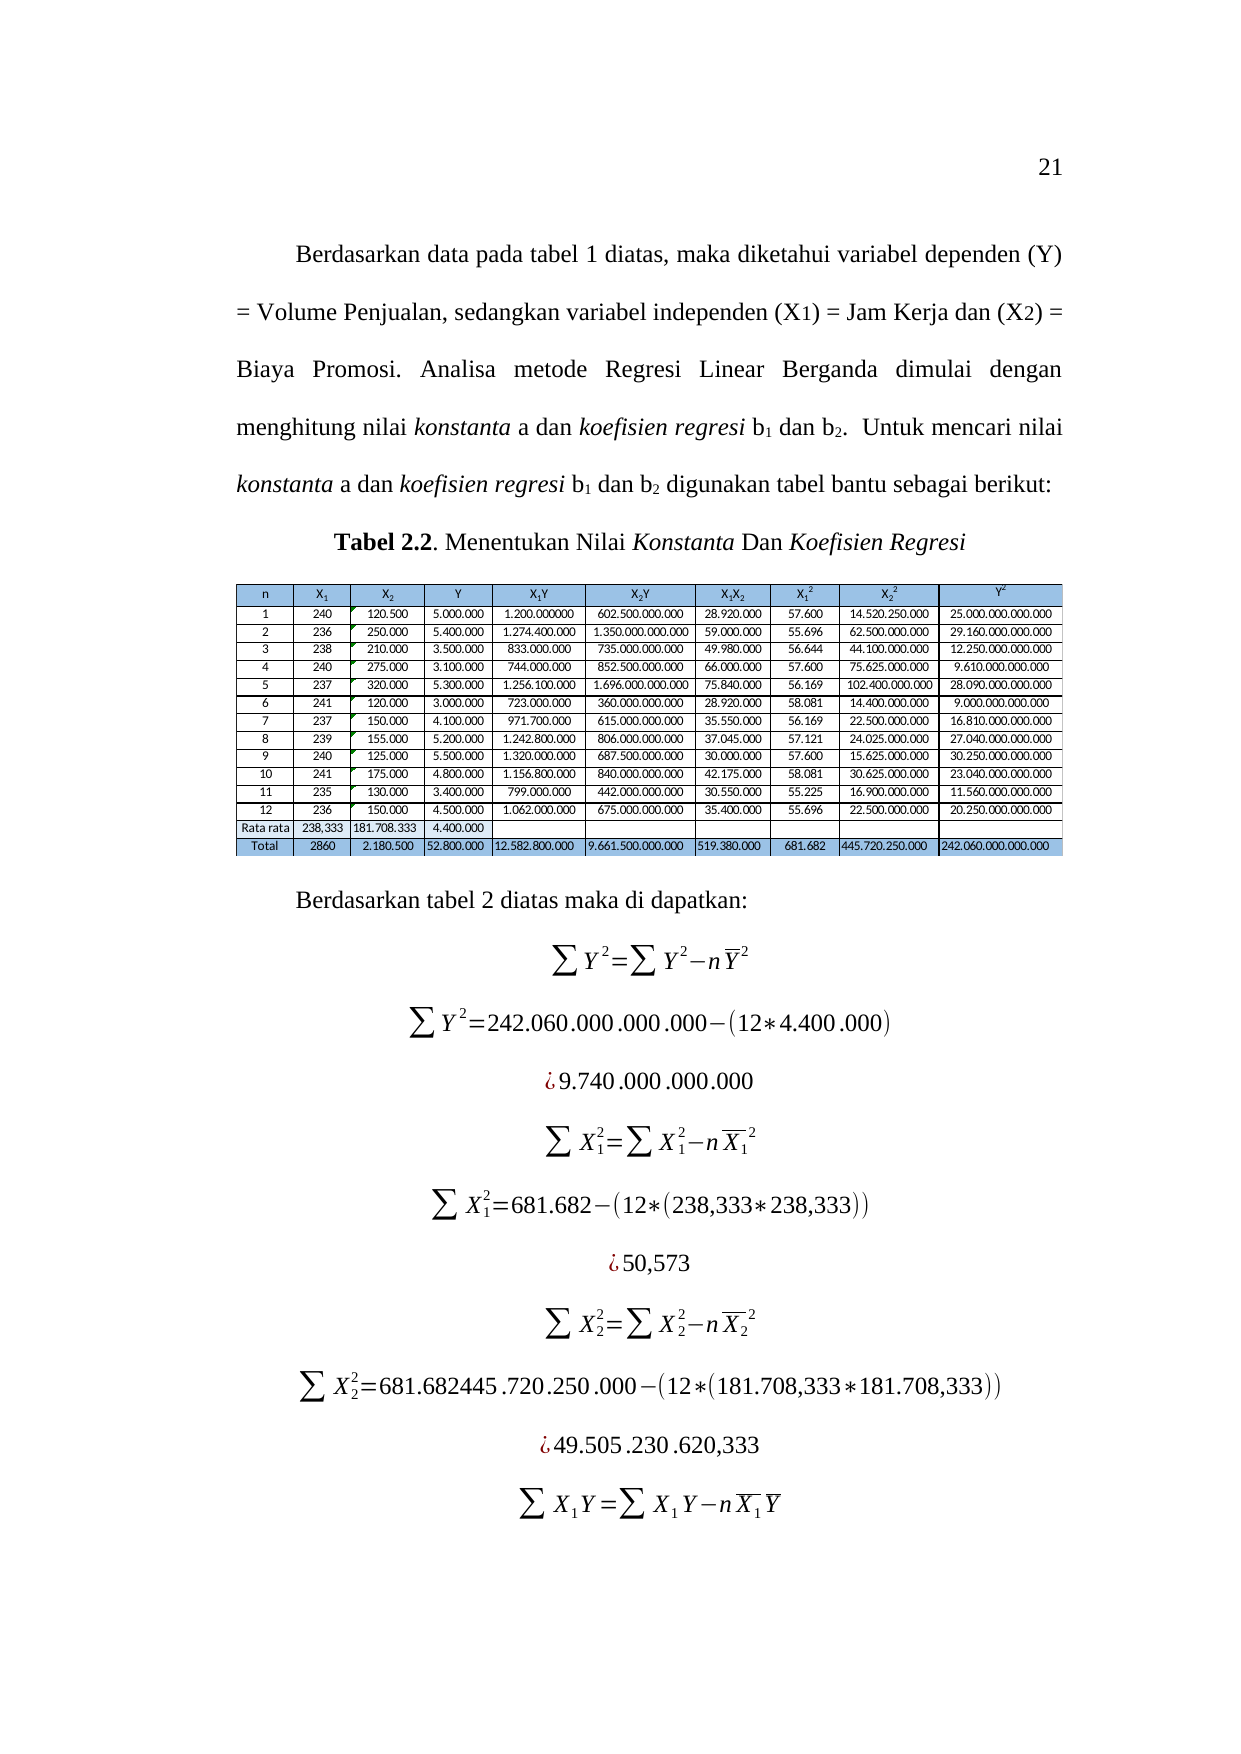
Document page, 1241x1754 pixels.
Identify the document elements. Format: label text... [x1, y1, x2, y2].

text Tabel 2.2. Menentukan Nilai Konstanta Dan Koefisien Regresi [236, 527, 1063, 555]
text Berdasarkan data pada tabel 1 diatas, maka diketahui variabel dependen (Y) = Volume Penjualan, sedangkan variabel independen (X1) = Jam Kerja dan (X2) = Biaya Promosi. Analisa metode Regresi Linear Berganda dimulai dengan menghitung nilai konstanta a dan koefisien regresi b1 dan b2. Untuk mencari nilai konstanta a dan koefisien regresi b1 dan b2 digunakan tabel bantu sebagai berikut: [236, 239, 1063, 498]
text Berdasarkan tabel 2 diatas maka di dapatkan: [236, 885, 1063, 914]
